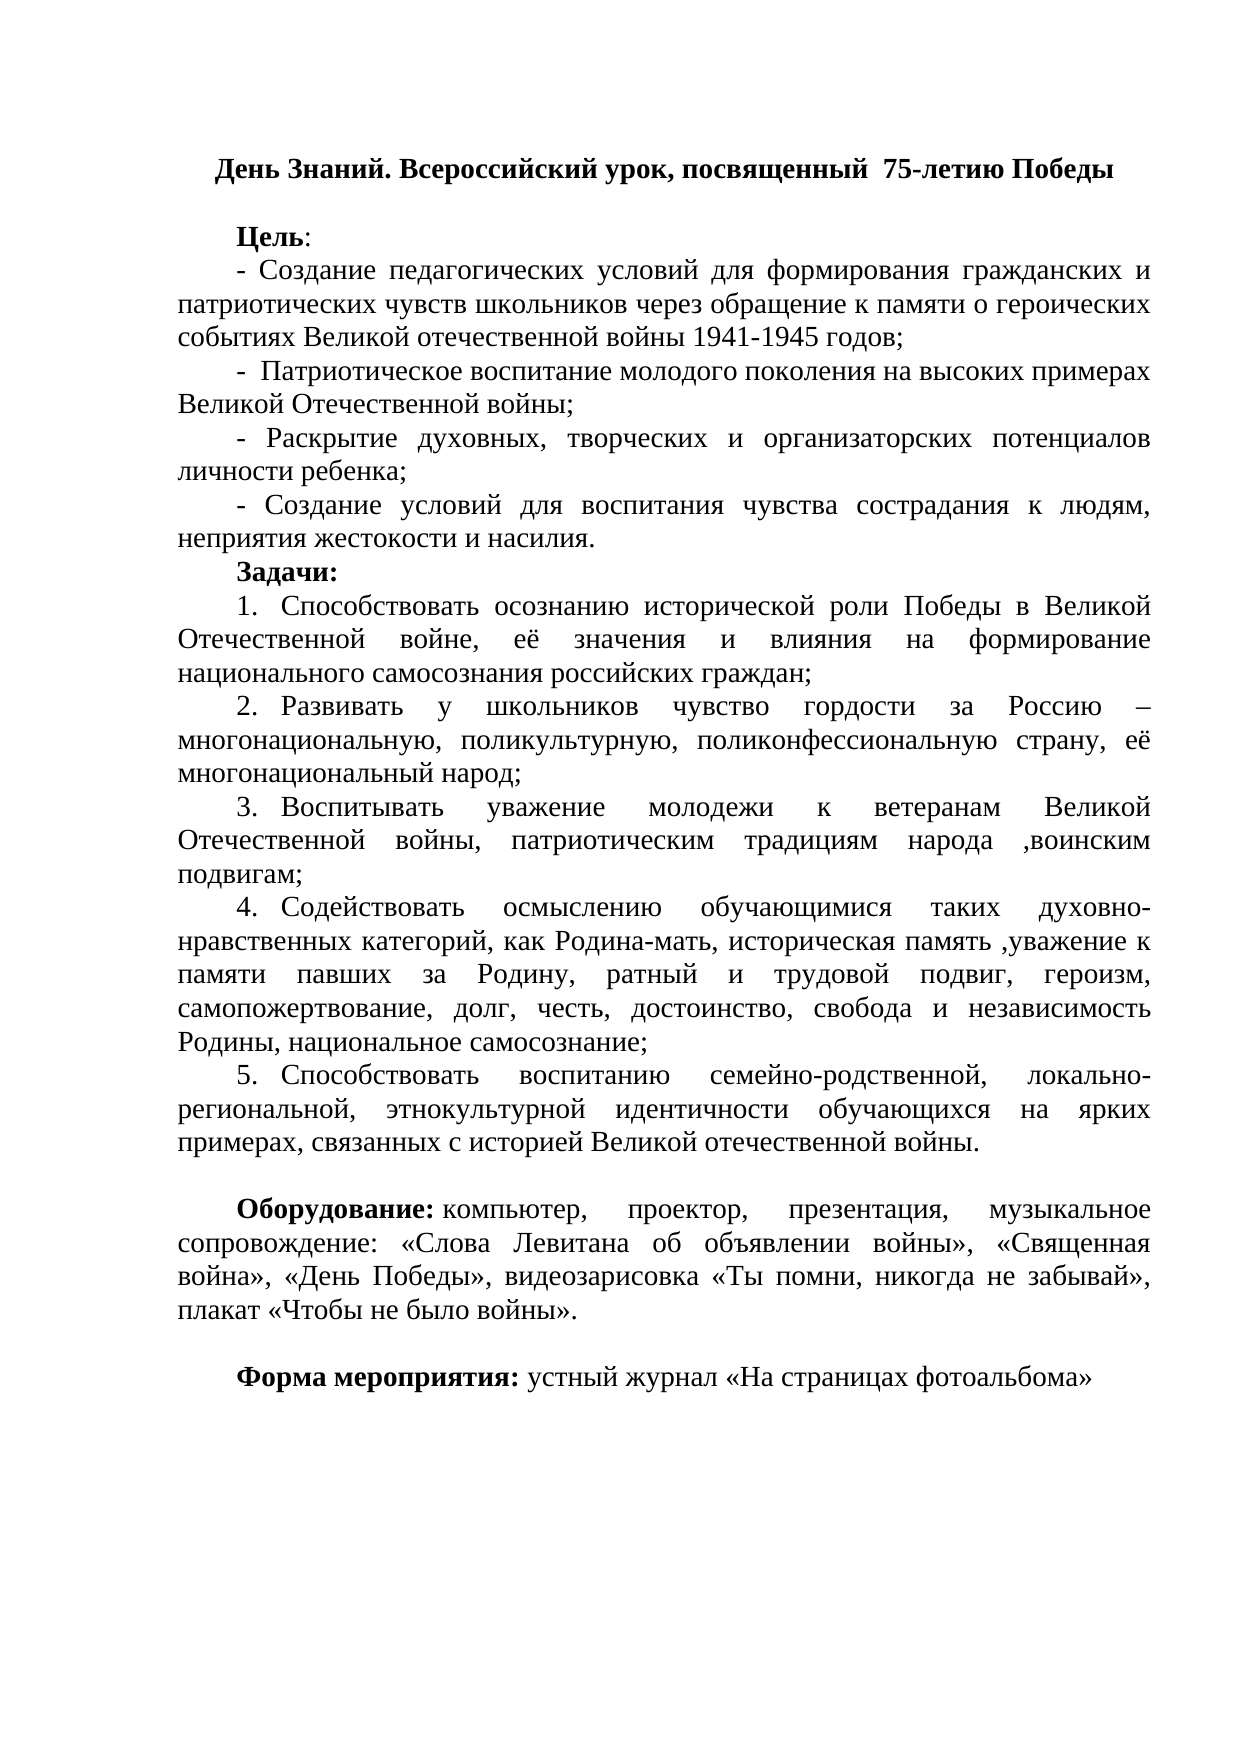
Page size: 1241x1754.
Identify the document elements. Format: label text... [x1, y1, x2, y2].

text Задачи: [177, 554, 1152, 588]
text - Раскрытие духовных, творческих и организаторских потенциалов личности ребенка; [177, 420, 1152, 487]
list Воспитывать уважение молодежи к ветеранам Великой Отечественной войны, патриотическим традициям народа ,воинским подвигам; [177, 789, 1152, 889]
text - Создание педагогических условий для формирования гражданских и патриотических чувств школьников через обращение к памяти о героических событиях Великой отечественной войны 1941-1945 годов; [177, 252, 1152, 353]
text Оборудование: компьютер, проектор, презентация, музыкальное сопровождение: «Слова Левитана об объявлении войны», «Священная война», «День Победы», видеозарисовка «Ты помни, никогда не забывай», плакат «Чтобы не было войны». [177, 1191, 1152, 1326]
list Способствовать осознанию исторической роли Победы в Великой Отечественной войне, её значения и влияния на формирование национального самосознания российских граждан; [177, 588, 1152, 688]
text Цель: [177, 219, 1152, 252]
list Содействовать осмыслению обучающимися таких духовно-нравственных категорий, как Родина-мать, историческая память ,уважение к памяти павших за Родину, ратный и трудовой подвиг, героизм, самопожертвование, долг, честь, достоинство, свобода и независимость Родины, национальное самосознание; [177, 889, 1152, 1057]
text - Патриотическое воспитание молодого поколения на высоких примерах Великой Отечественной войны; [177, 353, 1152, 420]
text - Создание условий для воспитания чувства сострадания к людям, неприятия жестокости и насилия. [177, 487, 1152, 554]
list Способствовать воспитанию семейно-родственной, локально-региональной, этнокультурной идентичности обучающихся на ярких примерах, связанных с историей Великой отечественной войны. [177, 1057, 1152, 1158]
text День Знаний. Всероссийский урок, посвященный 75-летию Победы [177, 152, 1152, 185]
list Развивать у школьников чувство гордости за Россию – многонациональную, поликультурную, поликонфессиональную страну, её многонациональный народ; [177, 688, 1152, 789]
text Форма мероприятия: устный журнал «На страницах фотоальбома» [177, 1359, 1152, 1393]
